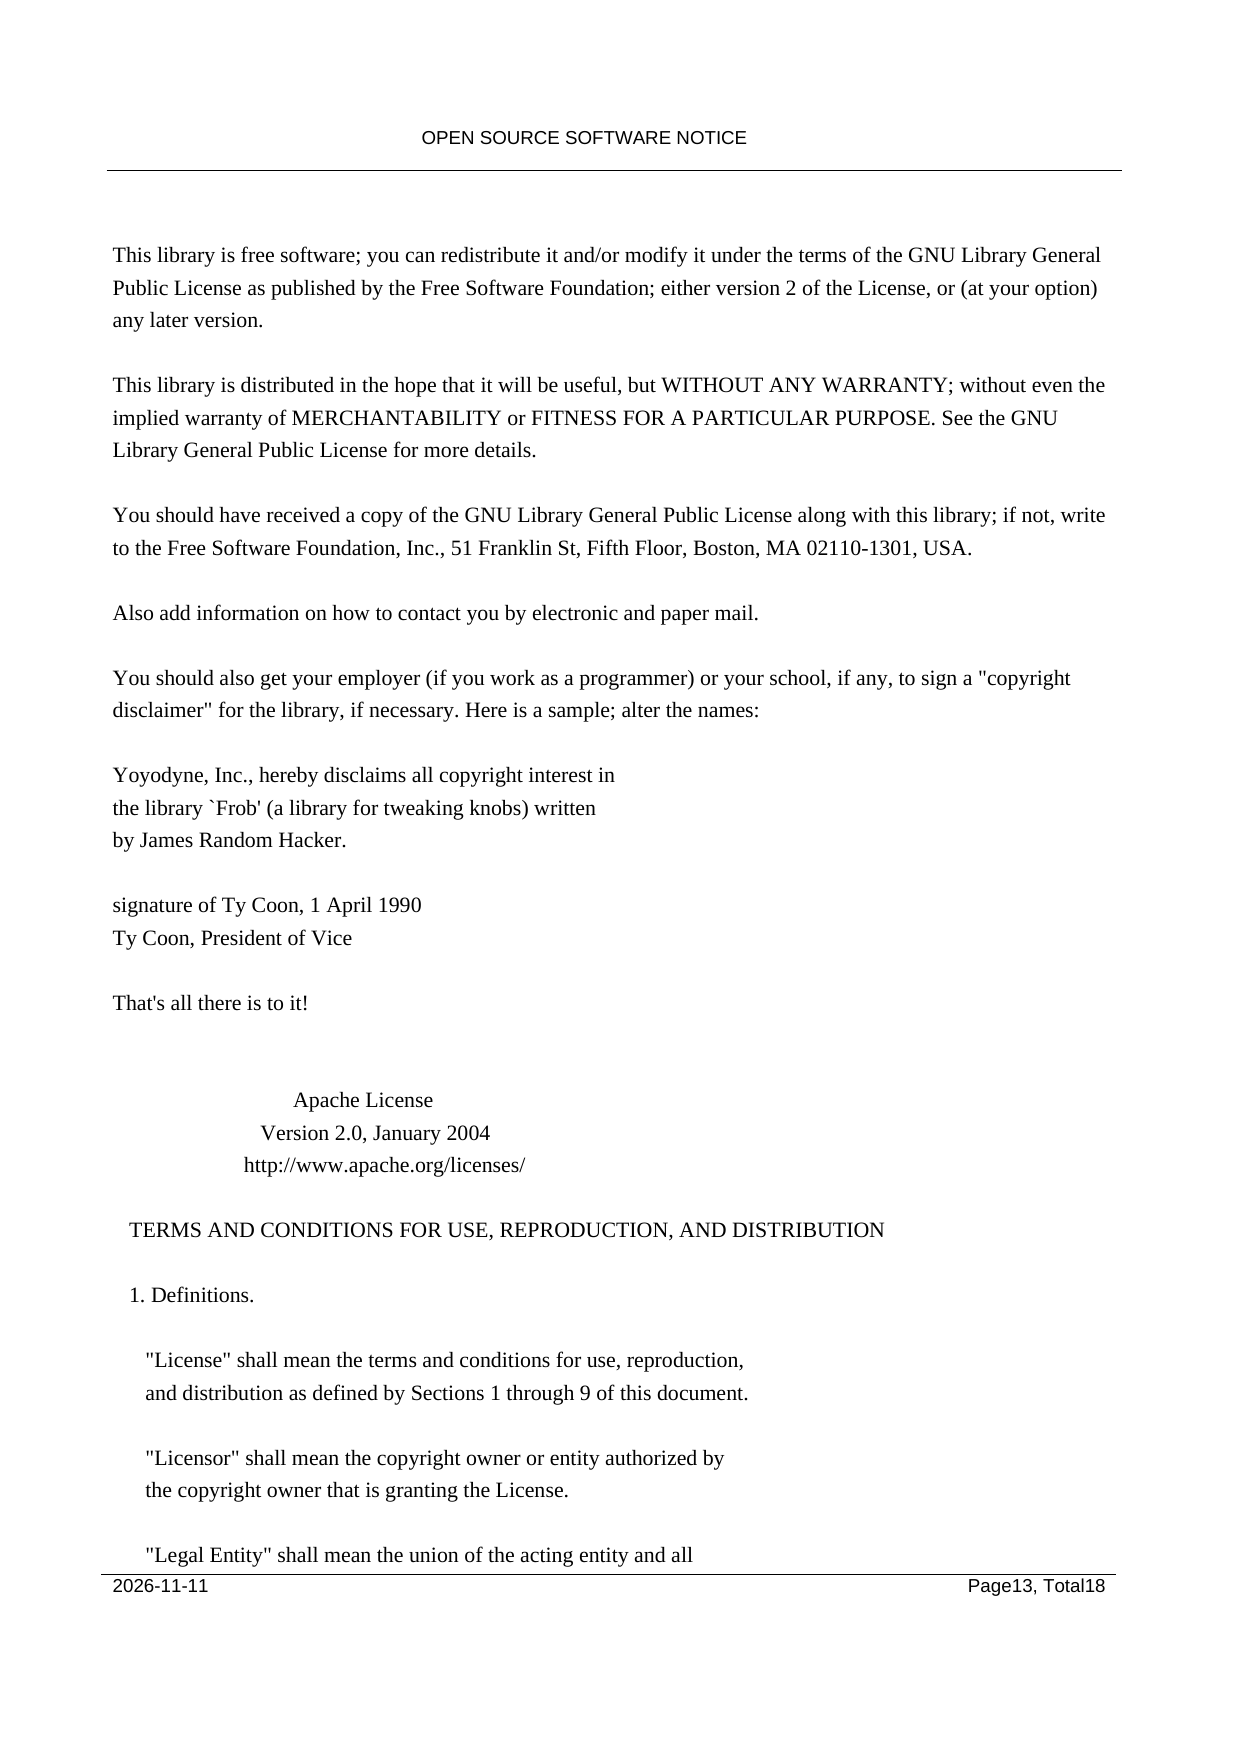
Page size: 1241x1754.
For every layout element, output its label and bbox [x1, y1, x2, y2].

text [112, 206, 1128, 1571]
